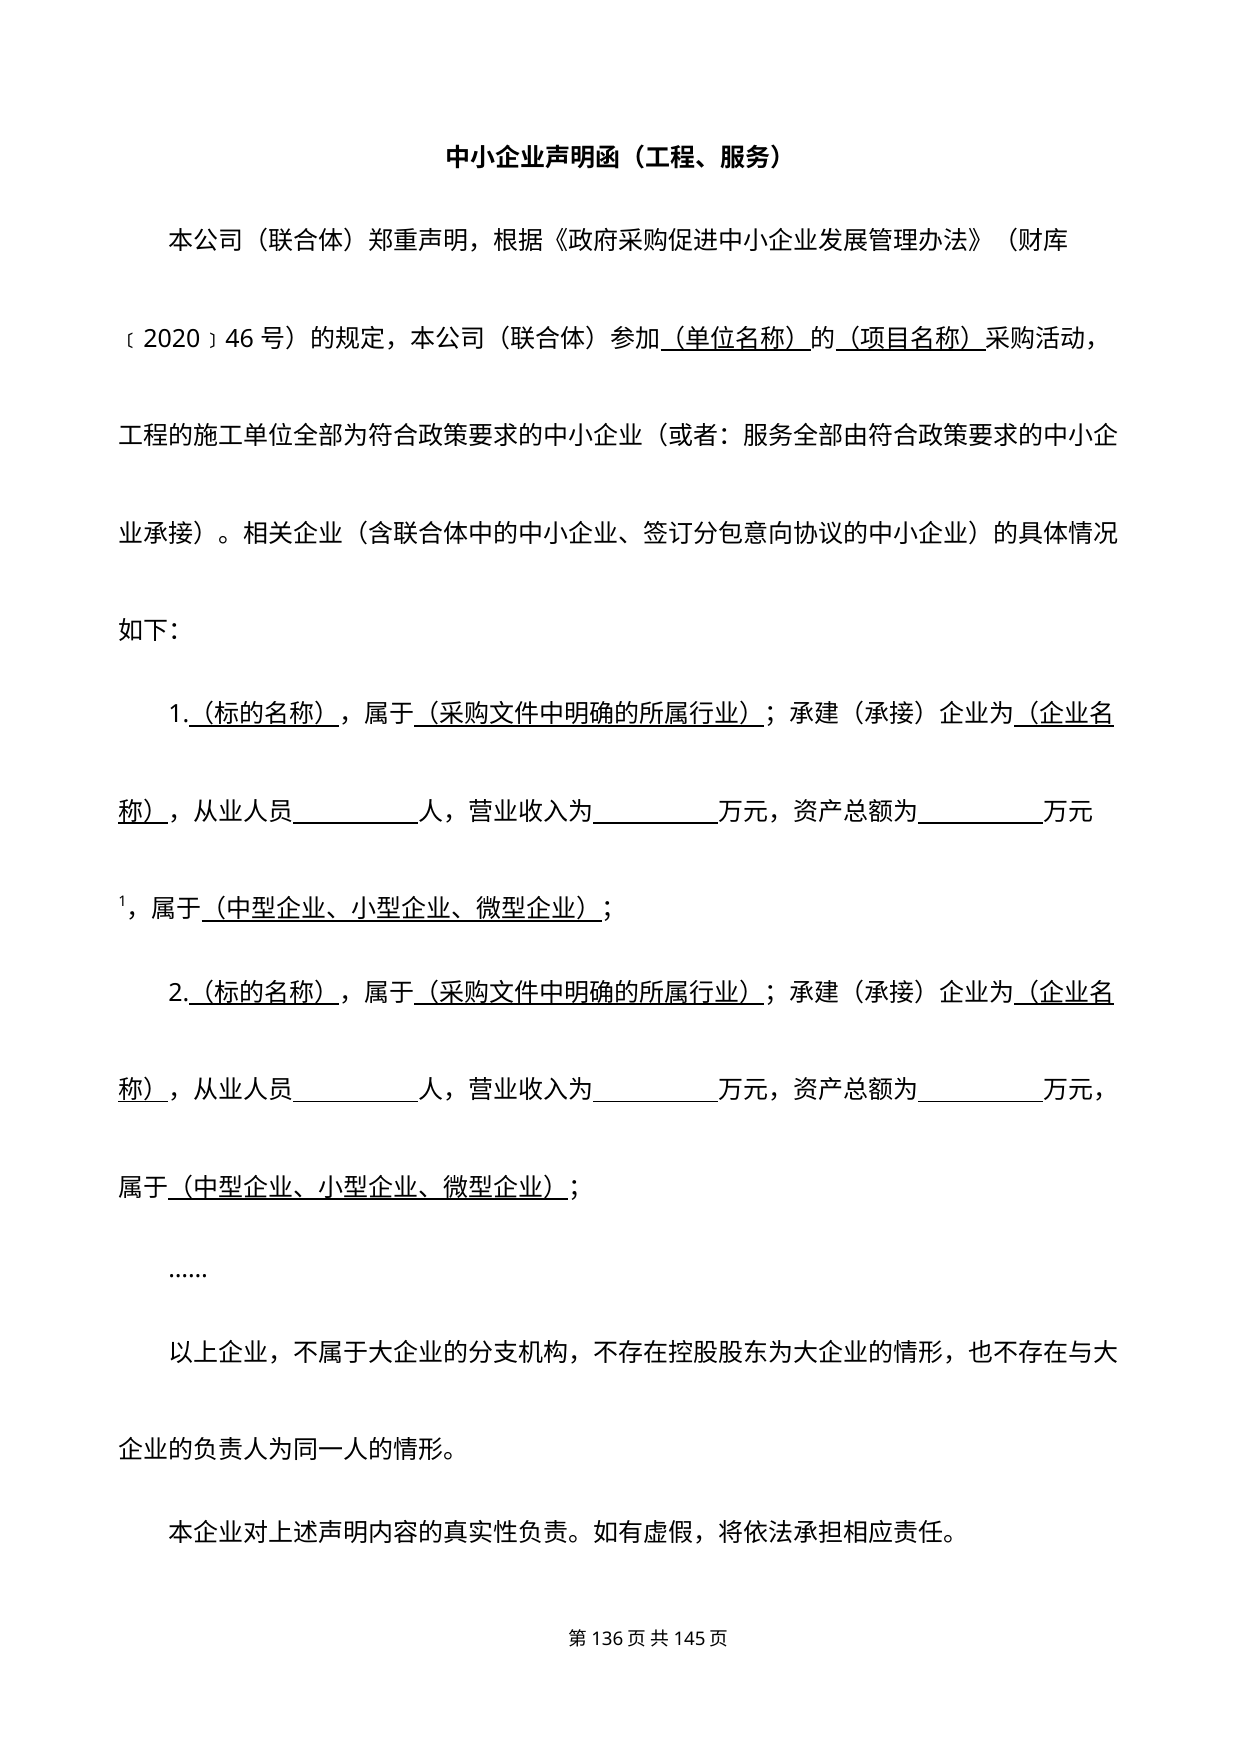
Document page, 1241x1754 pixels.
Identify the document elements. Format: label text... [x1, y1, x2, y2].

text 中小企业声明函（工程、服务） [118, 123, 1122, 188]
text 以上企业，不属于大企业的分支机构，不存在控股股东为大企业的情形，也不存在与大企业的负责人为同一人的情形。 [118, 1318, 1122, 1480]
text 2.（标的名称），属于（采购文件中明确的所属行业）；承建（承接）企业为（企业名称），从业人员 人，营业收入为 万元，资产总额为 万元，属于（中型企业、小型企业、微型企业）； [118, 958, 1122, 1218]
text 本公司（联合体）郑重声明，根据《政府采购促进中小企业发展管理办法》（财库﹝2020﹞46 号）的规定，本公司（联合体）参加（单位名称）的（项目名称）采购活动，工程的施工单位全部为符合政策要求的中小企业（或者：服务全部由符合政策要求的中小企业承接）。相关企业（含联合体中的中小企业、签订分包意向协议的中小企业）的具体情况如下： [118, 206, 1122, 661]
text 1.（标的名称），属于（采购文件中明确的所属行业）；承建（承接）企业为（企业名称），从业人员 人，营业收入为 万元，资产总额为 万元1，属于（中型企业、小型企业、微型企业）； [118, 679, 1122, 939]
text 本企业对上述声明内容的真实性负责。如有虚假，将依法承担相应责任。 [118, 1498, 1122, 1563]
text …… [118, 1236, 1122, 1301]
